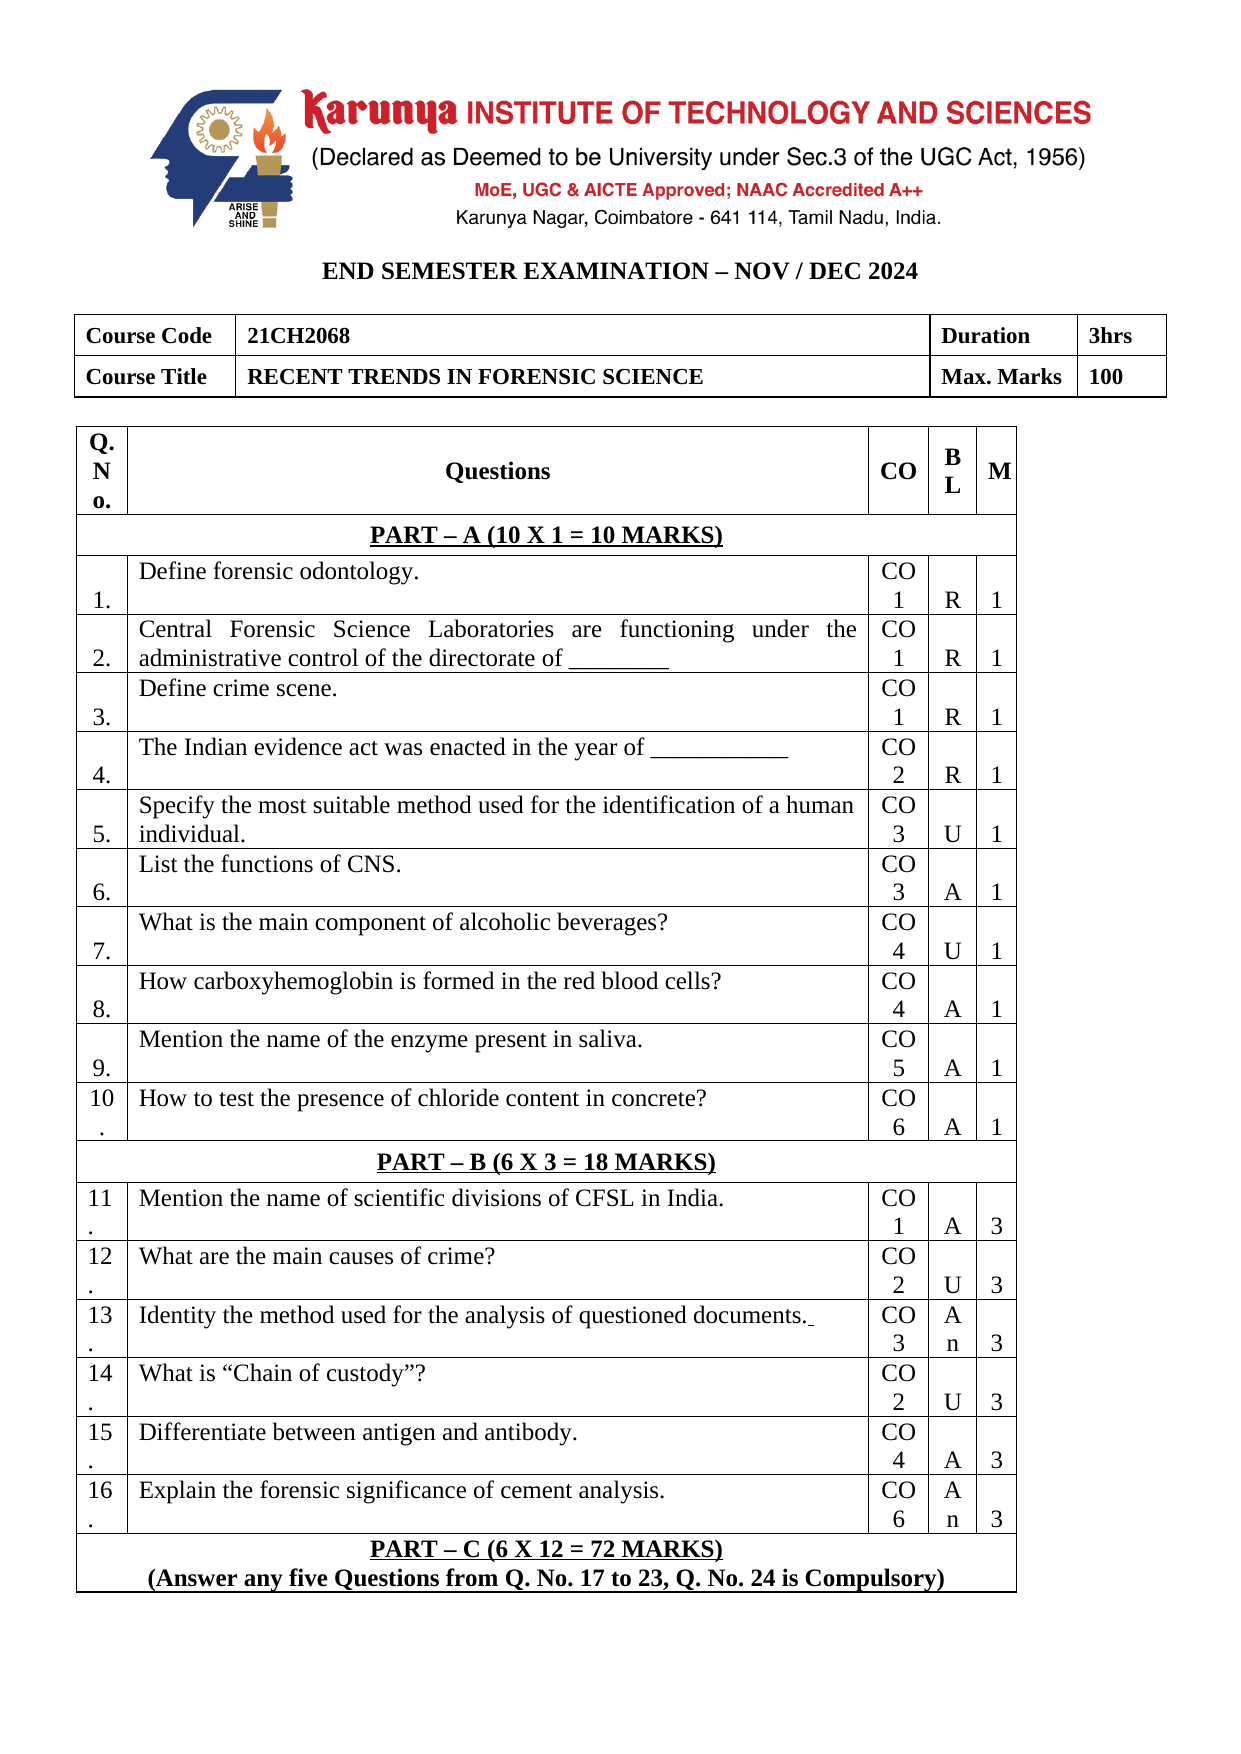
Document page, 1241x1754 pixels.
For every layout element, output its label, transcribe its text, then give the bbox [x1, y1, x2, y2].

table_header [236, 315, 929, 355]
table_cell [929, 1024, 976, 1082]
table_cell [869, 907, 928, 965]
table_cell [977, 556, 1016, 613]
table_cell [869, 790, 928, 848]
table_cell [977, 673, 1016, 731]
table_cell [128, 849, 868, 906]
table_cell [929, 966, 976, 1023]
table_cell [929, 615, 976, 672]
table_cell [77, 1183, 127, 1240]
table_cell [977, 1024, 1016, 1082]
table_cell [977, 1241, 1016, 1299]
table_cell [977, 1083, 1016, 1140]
picture [150, 89, 1091, 228]
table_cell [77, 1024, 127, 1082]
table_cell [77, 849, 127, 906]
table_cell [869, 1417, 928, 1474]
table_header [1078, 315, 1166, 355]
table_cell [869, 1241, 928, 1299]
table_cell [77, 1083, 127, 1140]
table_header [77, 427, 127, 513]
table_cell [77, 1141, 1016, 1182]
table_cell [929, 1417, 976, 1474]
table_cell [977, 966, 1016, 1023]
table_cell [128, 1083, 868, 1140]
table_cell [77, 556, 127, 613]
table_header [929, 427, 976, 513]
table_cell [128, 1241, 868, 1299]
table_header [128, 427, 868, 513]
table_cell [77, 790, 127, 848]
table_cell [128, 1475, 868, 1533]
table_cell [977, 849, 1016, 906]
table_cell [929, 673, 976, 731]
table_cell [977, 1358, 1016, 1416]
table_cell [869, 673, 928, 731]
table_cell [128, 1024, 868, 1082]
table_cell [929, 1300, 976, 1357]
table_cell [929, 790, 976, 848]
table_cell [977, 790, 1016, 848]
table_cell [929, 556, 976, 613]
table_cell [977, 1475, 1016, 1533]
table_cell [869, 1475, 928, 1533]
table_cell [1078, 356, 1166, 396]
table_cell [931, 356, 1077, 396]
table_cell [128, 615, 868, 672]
text END SEMESTER EXAMINATION – NOV / DEC 2024 [150, 256, 1090, 285]
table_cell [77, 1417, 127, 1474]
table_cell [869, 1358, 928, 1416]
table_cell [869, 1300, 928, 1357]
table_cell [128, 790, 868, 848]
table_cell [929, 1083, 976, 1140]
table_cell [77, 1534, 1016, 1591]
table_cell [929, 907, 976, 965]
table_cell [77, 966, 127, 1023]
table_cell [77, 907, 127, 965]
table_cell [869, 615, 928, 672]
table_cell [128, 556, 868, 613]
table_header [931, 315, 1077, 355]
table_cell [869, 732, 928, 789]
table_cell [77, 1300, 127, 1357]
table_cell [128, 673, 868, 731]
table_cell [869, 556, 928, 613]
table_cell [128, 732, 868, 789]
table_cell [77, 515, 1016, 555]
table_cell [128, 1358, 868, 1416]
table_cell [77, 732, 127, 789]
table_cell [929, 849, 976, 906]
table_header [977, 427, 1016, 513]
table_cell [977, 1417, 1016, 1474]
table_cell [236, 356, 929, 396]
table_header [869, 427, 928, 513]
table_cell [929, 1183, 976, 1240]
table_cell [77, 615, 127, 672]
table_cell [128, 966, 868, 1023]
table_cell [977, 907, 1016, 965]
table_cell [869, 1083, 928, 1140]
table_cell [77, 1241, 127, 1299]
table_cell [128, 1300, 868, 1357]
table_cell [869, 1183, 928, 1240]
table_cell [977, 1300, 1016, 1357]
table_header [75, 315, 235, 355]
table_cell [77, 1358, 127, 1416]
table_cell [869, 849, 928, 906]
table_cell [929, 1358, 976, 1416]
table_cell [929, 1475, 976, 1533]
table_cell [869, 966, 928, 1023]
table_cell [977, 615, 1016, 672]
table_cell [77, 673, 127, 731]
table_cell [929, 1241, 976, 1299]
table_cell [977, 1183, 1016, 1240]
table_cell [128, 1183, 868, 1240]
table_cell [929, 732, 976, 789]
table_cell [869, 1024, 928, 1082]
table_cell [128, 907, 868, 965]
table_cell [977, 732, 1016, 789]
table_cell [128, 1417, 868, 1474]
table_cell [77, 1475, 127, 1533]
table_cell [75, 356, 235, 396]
